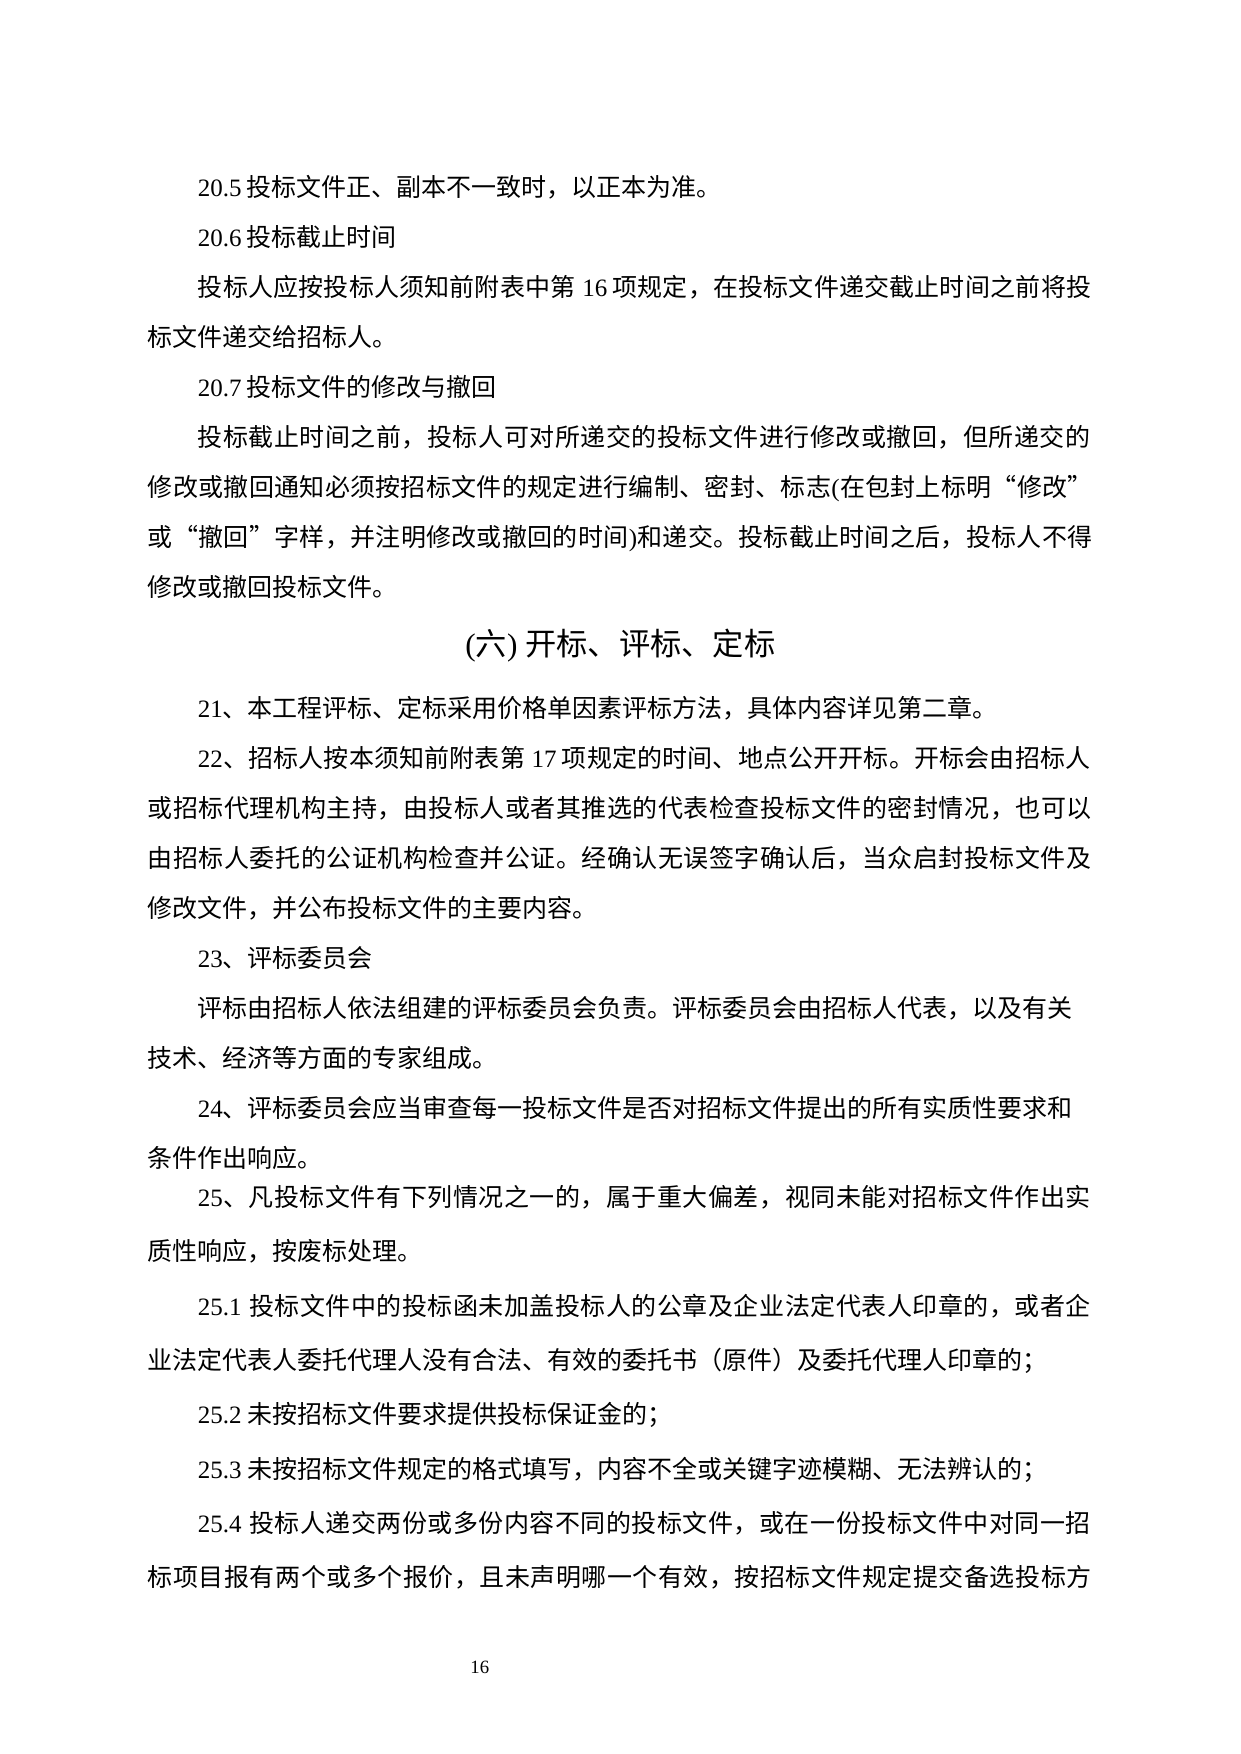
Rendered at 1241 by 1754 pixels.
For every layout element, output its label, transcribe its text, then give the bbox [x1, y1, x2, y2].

text 24、评标委员会应当审查每一投标文件是否对招标文件提出的所有实质性要求和条件作出响应。 [148, 1077, 1092, 1177]
text 评标由招标人依法组建的评标委员会负责。评标委员会由招标人代表，以及有关技术、经济等方面的专家组成。 [148, 977, 1092, 1077]
text 20.6投标截止时间 [148, 206, 1092, 256]
text 22、招标人按本须知前附表第17项规定的时间、地点公开开标。开标会由招标人或招标代理机构主持，由投标人或者其推选的代表检查投标文件的密封情况，也可以由招标人委托的公证机构检查并公证。经确认无误签字确认后，当众启封投标文件及修改文件，并公布投标文件的主要内容。 [148, 727, 1092, 927]
text 23、评标委员会 [148, 927, 1092, 977]
text 21、本工程评标、定标采用价格单因素评标方法，具体内容详见第二章。 [148, 677, 1092, 727]
text (六) 开标、评标、定标 [148, 619, 1092, 665]
text 25.2 未按招标文件要求提供投标保证金的； [148, 1395, 1092, 1431]
text 25.1 投标文件中的投标函未加盖投标人的公章及企业法定代表人印章的，或者企业法定代表人委托代理人没有合法、有效的委托书（原件）及委托代理人印章的； [148, 1286, 1092, 1377]
text 25、凡投标文件有下列情况之一的，属于重大偏差，视同未能对招标文件作出实质性响应，按废标处理。 [148, 1177, 1092, 1268]
text 投标截止时间之前，投标人可对所递交的投标文件进行修改或撤回，但所递交的修改或撤回通知必须按招标文件的规定进行编制、密封、标志(在包封上标明“修改”或“撤回”字样，并注明修改或撤回的时间)和递交。投标截止时间之后，投标人不得修改或撤回投标文件。 [148, 406, 1092, 606]
text 25.3 未按招标文件规定的格式填写，内容不全或关键字迹模糊、无法辨认的； [148, 1449, 1092, 1485]
text 投标人应按投标人须知前附表中第16项规定，在投标文件递交截止时间之前将投标文件递交给招标人。 [148, 256, 1092, 356]
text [148, 1503, 1092, 1594]
text 20.7投标文件的修改与撤回 [148, 356, 1092, 406]
text 20.5投标文件正、副本不一致时，以正本为准。 [148, 156, 1092, 206]
